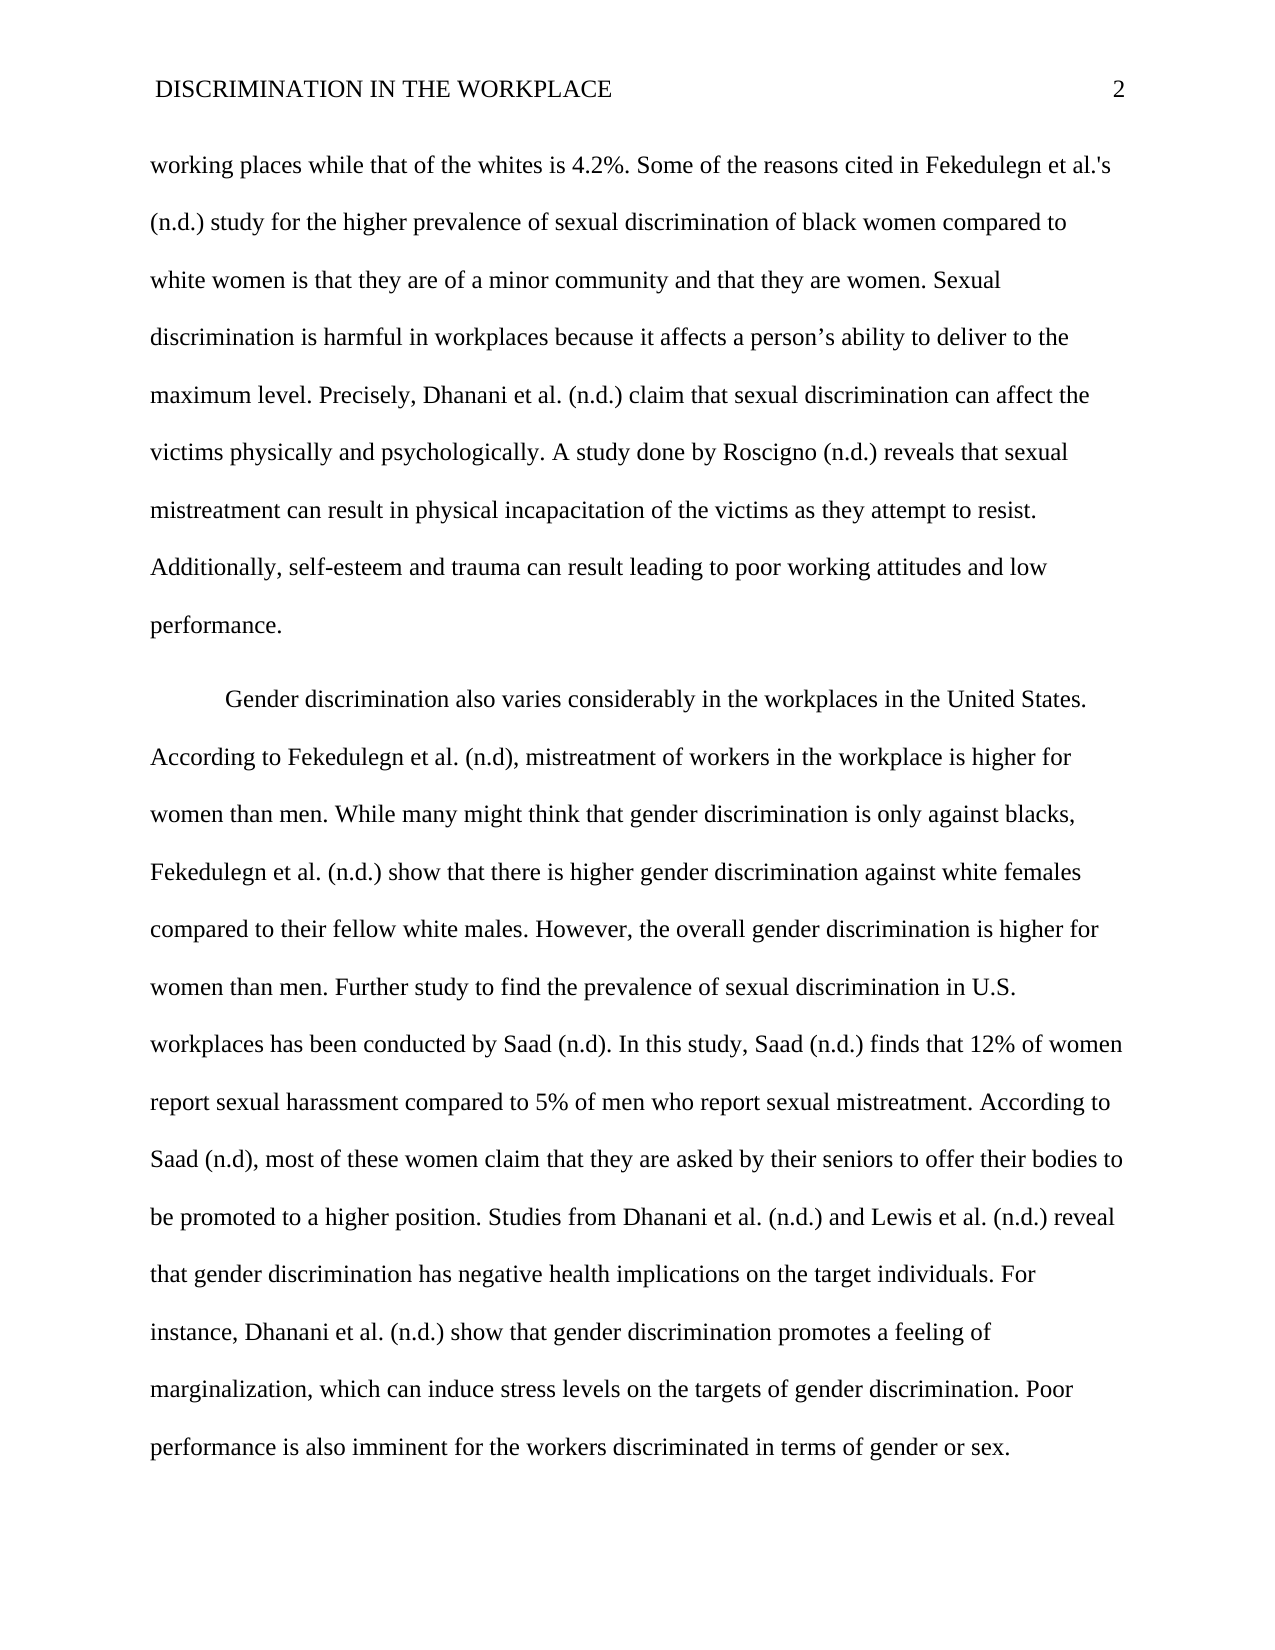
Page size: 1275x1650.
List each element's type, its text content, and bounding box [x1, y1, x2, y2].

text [150, 150, 1125, 639]
text Gender discrimination also varies considerably in the workplaces in the United States. According to Fekedulegn et al. (n.d), mistreatment of workers in the workplace is higher for women than men. While many might think that gender discrimination is only against blacks, Fekedulegn et al. (n.d.) show that there is higher gender discrimination against white females compared to their fellow white males. However, the overall gender discrimination is higher for women than men. Further study to find the prevalence of sexual discrimination in U.S. workplaces has been conducted by Saad (n.d). In this study, Saad (n.d.) finds that 12% of women report sexual harassment compared to 5% of men who report sexual mistreatment. According to Saad (n.d), most of these women claim that they are asked by their seniors to offer their bodies to be promoted to a higher position. Studies from Dhanani et al. (n.d.) and Lewis et al. (n.d.) reveal that gender discrimination has negative health implications on the target individuals. For instance, Dhanani et al. (n.d.) show that gender discrimination promotes a feeling of marginalization, which can induce stress levels on the targets of gender discrimination. Poor performance is also imminent for the workers discriminated in terms of gender or sex. [150, 684, 1125, 1460]
